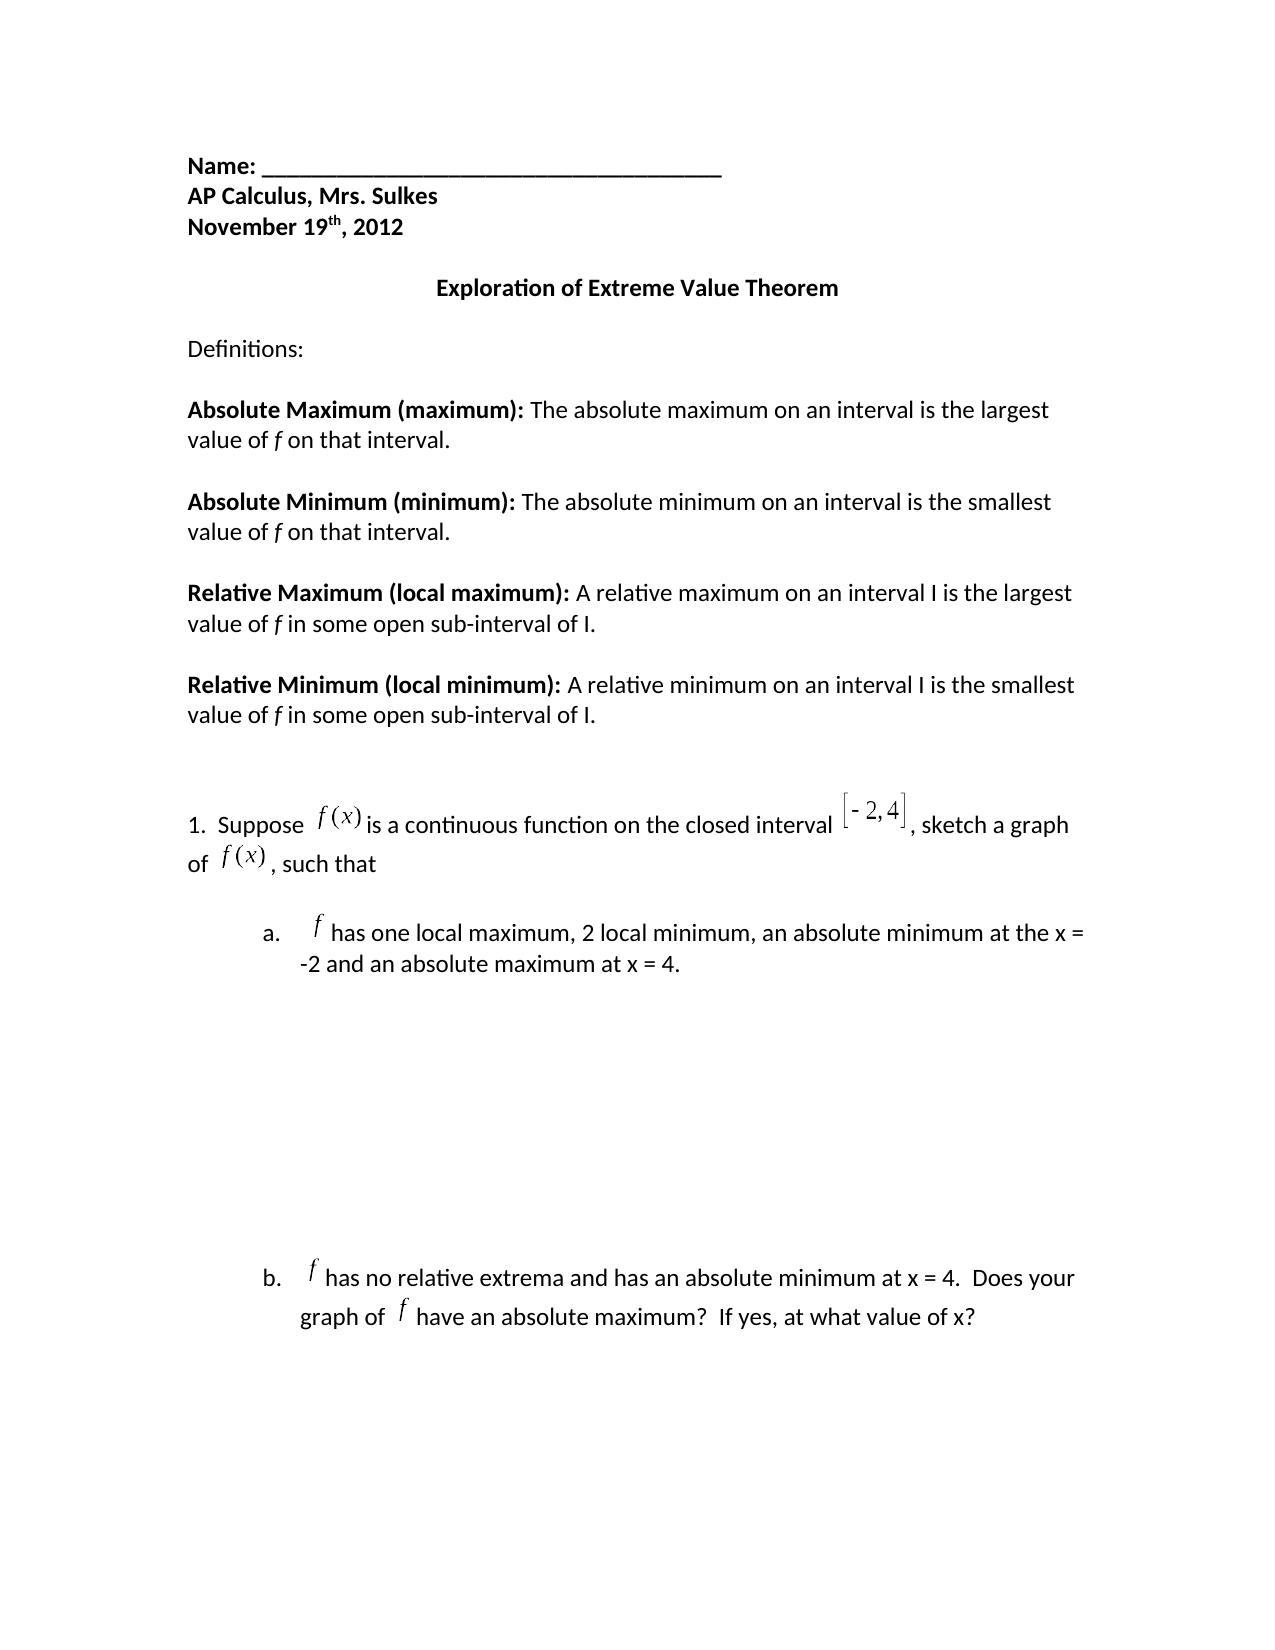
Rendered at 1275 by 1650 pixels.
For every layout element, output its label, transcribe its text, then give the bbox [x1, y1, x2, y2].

text Relative Maximum (local maximum): A relative maximum on an interval I is the largest value of f in some open sub-interval of I. [187, 577, 1087, 638]
text AP Calculus, Mrs. Sulkes [187, 181, 1087, 211]
text Relative Minimum (local minimum): A relative minimum on an interval I is the smallest value of f in some open sub-interval of I. [187, 669, 1087, 730]
text Name: _____________________________________ [187, 150, 1087, 181]
list has no relative extrema and has an absolute minimum at x = 4. Does your graph of have an absolute maximum? If yes, at what value of x? [262, 1253, 1087, 1331]
text Definitions: [187, 333, 1087, 364]
list has one local maximum, 2 local minimum, an absolute minimum at the x = -2 and an absolute maximum at x = 4. [262, 909, 1087, 978]
text Exploration of Extreme Value Theorem [187, 272, 1087, 303]
text 1. Suppose is a continuous function on the closed interval , sketch a graph of , such that [187, 791, 1087, 878]
text Absolute Maximum (maximum): The absolute maximum on an interval is the largest value of f on that interval. [187, 394, 1087, 455]
text November 19th, 2012 [187, 211, 1087, 242]
text Absolute Minimum (minimum): The absolute minimum on an interval is the smallest value of f on that interval. [187, 486, 1087, 547]
